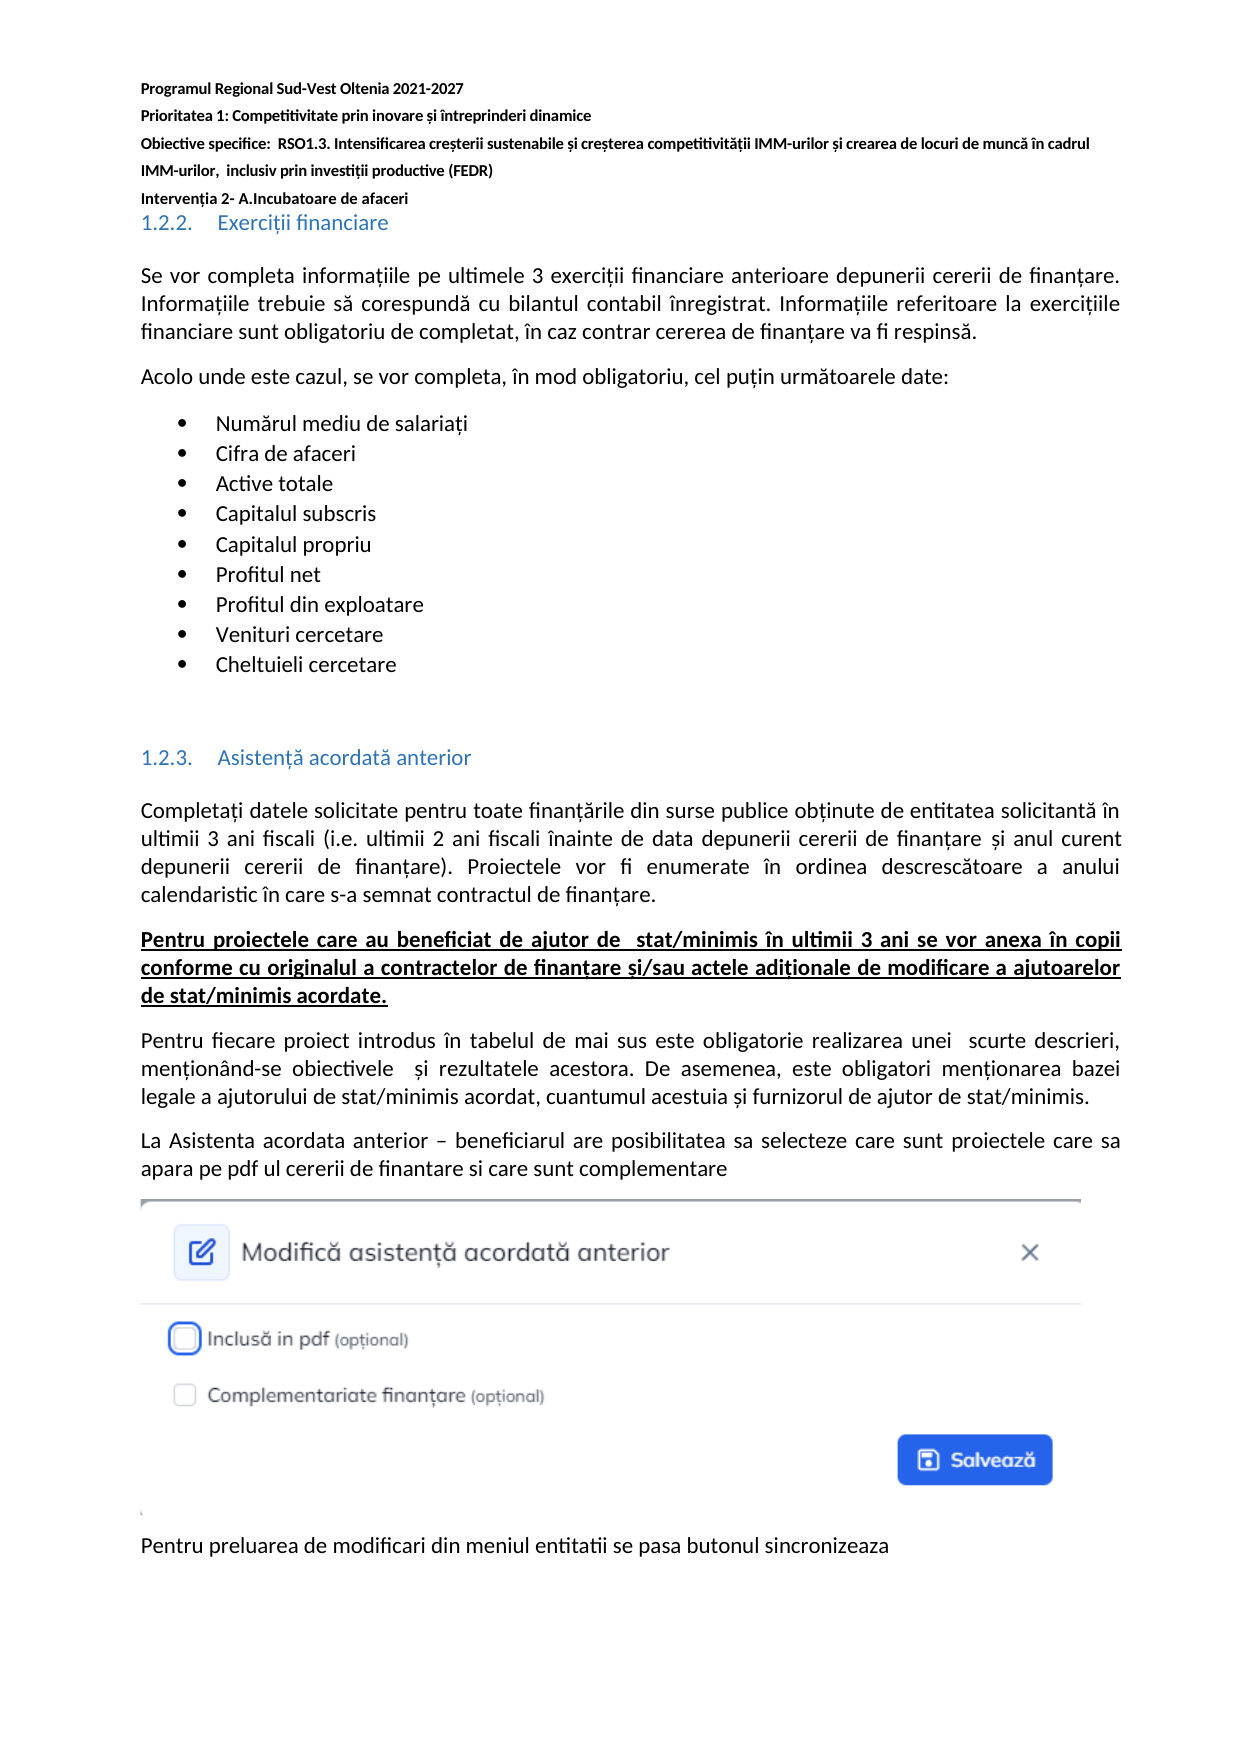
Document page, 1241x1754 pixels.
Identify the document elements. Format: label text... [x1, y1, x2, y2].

list Venituri cercetare [178, 620, 1122, 648]
list Capitalul propriu [178, 530, 1122, 558]
list Capitalul subscris [178, 499, 1122, 527]
text Pentru proiectele care au beneficiat de ajutor de stat/minimis în ultimii 3 ani se vor anexa în copii conforme cu originalul a contractelor de finanțare și/sau actele adiționale de modificare a ajutoarelor de stat/minimis acordate. [141, 951, 1122, 1009]
text Completați datele solicitate pentru toate finanțările din surse publice obținute de entitatea solicitantă în ultimii 3 ani fiscali (i.e. ultimii 2 ani fiscali înainte de data depunerii cererii de finanțare şi anul curent depunerii cererii de finanțare). Proiectele vor fi enumerate în ordinea descrescătoare a anului calendaristic în care s-a semnat contractul de finanțare. [141, 796, 1122, 908]
subtitle Asistență acordată anterior [141, 743, 1122, 771]
list Cheltuieli cercetare [178, 651, 1122, 678]
text Pentru proiectele care au beneficiat de ajutor de stat/minimis în ultimii 3 ani se vor anexa în copii conforme cu originalul a contractelor de finanțare și/sau actele adiționale de modificare a ajutoarelor de stat/minimis acordate. [141, 925, 1122, 949]
picture [140, 1199, 1081, 1515]
list Profitul din exploatare [178, 590, 1122, 618]
list Numărul mediu de salariați [178, 409, 1122, 437]
text Se vor completa informațiile pe ultimele 3 exerciții financiare anterioare depunerii cererii de finanțare. Informațiile trebuie să corespundă cu bilantul contabil înregistrat. Informațiile referitoare la exercițiile financiare sunt obligatoriu de completat, în caz contrar cererea de finanțare va fi respinsă. [141, 261, 1122, 345]
list Profitul net [178, 560, 1122, 588]
subtitle Exerciții financiare [141, 208, 1122, 236]
text La Asistenta acordata anterior – beneficiarul are posibilitatea sa selecteze care sunt proiectele care sa apara pe pdf ul cererii de finantare si care sunt complementare [141, 1126, 1122, 1182]
text Pentru fiecare proiect introdus în tabelul de mai sus este obligatorie realizarea unei scurte descrieri, menționând-se obiectivele și rezultatele acestora. De asemenea, este obligatori menționarea bazei legale a ajutorului de stat/minimis acordat, cuantumul acestuia și furnizorul de ajutor de stat/minimis. [141, 1026, 1122, 1110]
text Pentru preluarea de modificari din meniul entitatii se pasa butonul sincronizeaza [141, 1531, 1122, 1559]
text Acolo unde este cazul, se vor completa, în mod obligatoriu, cel puțin următoarele date: [141, 362, 1122, 390]
list Cifra de afaceri [178, 439, 1122, 467]
list Active totale [178, 469, 1122, 497]
